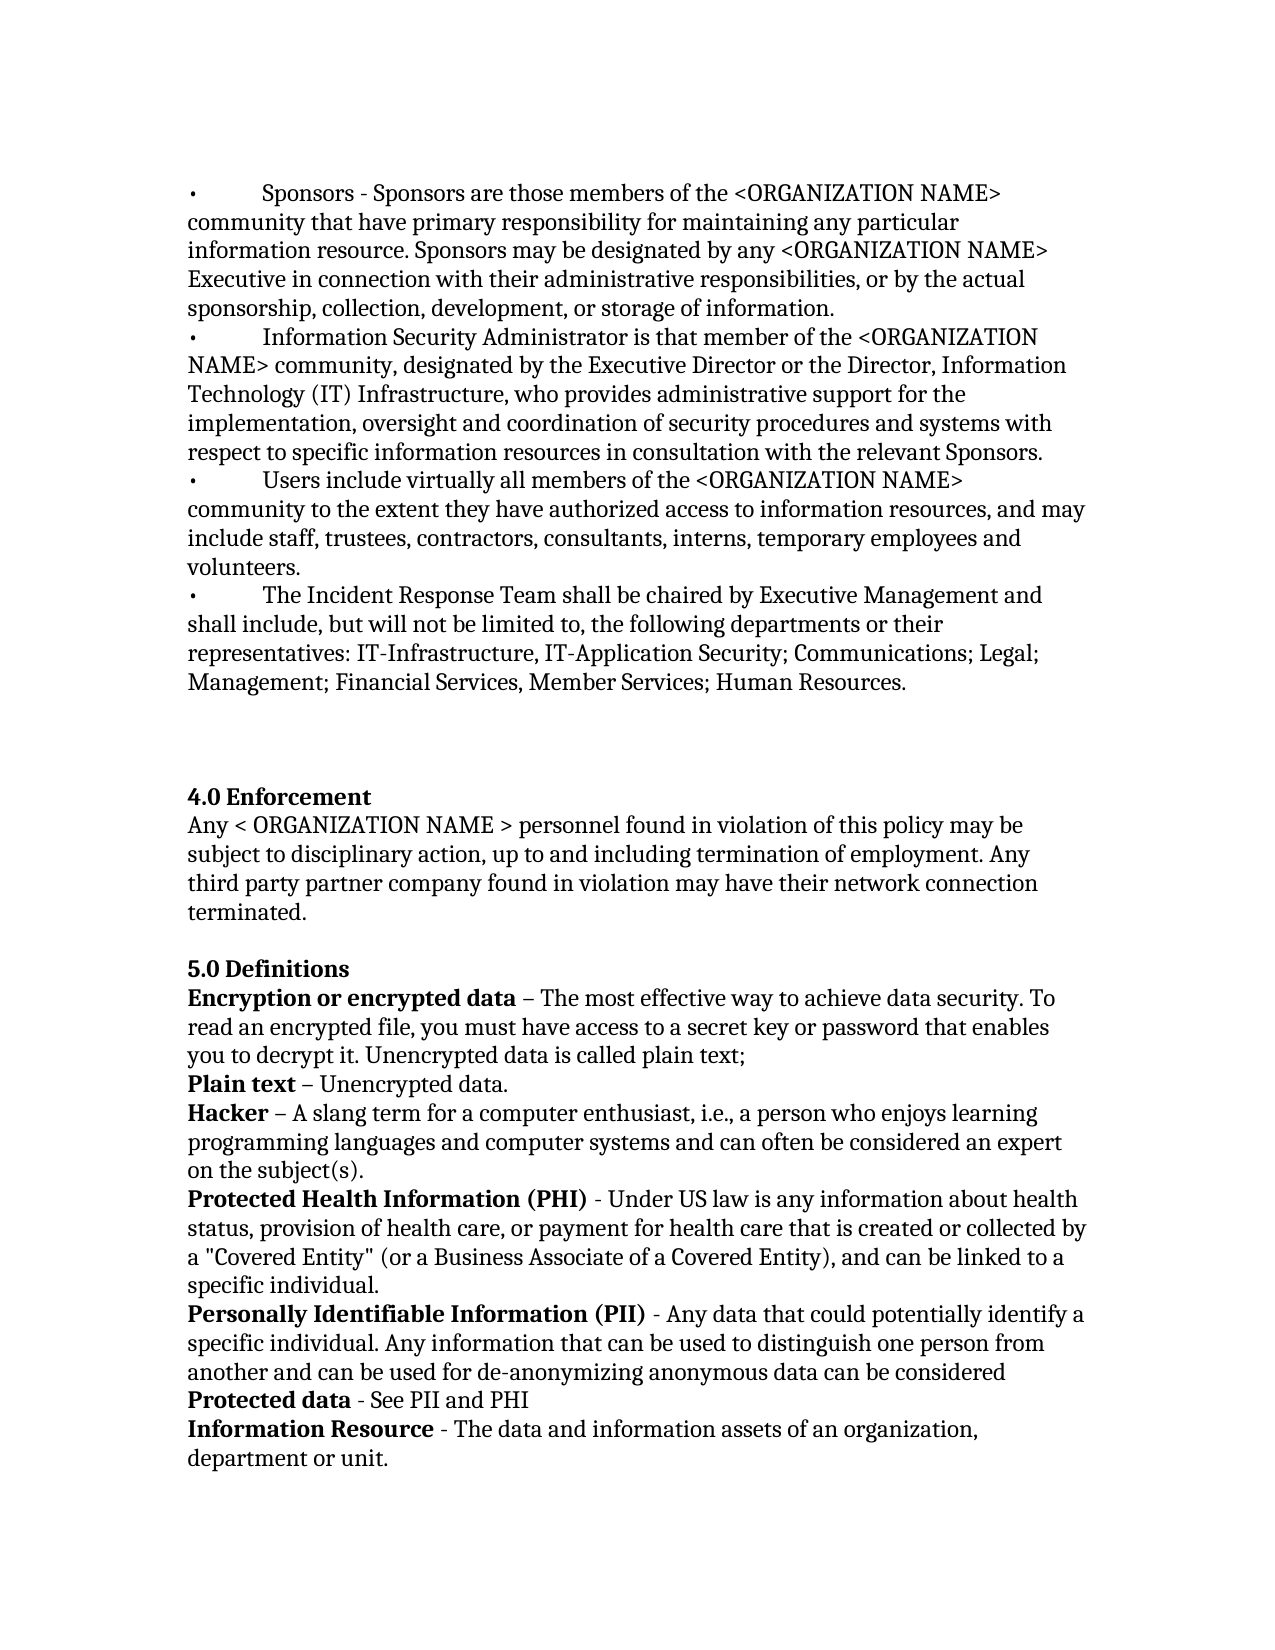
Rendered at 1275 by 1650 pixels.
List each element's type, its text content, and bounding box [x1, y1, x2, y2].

text • The Incident Response Team shall be chaired by Executive Management and shall include, but will not be limited to, the following departments or their representatives: IT-Infrastructure, IT-Application Security; Communications; Legal; Management; Financial Services, Member Services; Human Resources. [187, 581, 1087, 696]
text 5.0 Definitions [187, 955, 1087, 984]
text 4.0 Enforcement [187, 782, 1087, 811]
text Protected Health Information (PHI) - Under US law is any information about health status, provision of health care, or payment for health care that is created or collected by a "Covered Entity" (or a Business Associate of a Covered Entity), and can be linked to a specific individual. [187, 1185, 1087, 1300]
text Hacker – A slang term for a computer enthusiast, i.e., a person who enjoys learning programming languages and computer systems and can often be considered an expert on the subject(s). [187, 1099, 1087, 1185]
text Encryption or encrypted data – The most effective way to achieve data security. To read an encrypted file, you must have access to a secret key or password that enables you to decrypt it. Unencrypted data is called plain text; [187, 984, 1087, 1070]
text Plain text – Unencrypted data. [187, 1070, 1087, 1099]
text Information Resource - The data and information assets of an organization, department or unit. [187, 1415, 1087, 1472]
text Protected data - See PII and PHI [187, 1386, 1087, 1415]
text • Information Security Administrator is that member of the <ORGANIZATION NAME> community, designated by the Executive Director or the Director, Information Technology (IT) Infrastructure, who provides administrative support for the implementation, oversight and coordination of security procedures and systems with respect to specific information resources in consultation with the relevant Sponsors. [187, 322, 1087, 466]
text • Sponsors - Sponsors are those members of the <ORGANIZATION NAME> community that have primary responsibility for maintaining any particular information resource. Sponsors may be designated by any <ORGANIZATION NAME> Executive in connection with their administrative responsibilities, or by the actual sponsorship, collection, development, or storage of information. [187, 179, 1087, 322]
text Personally Identifiable Information (PII) - Any data that could potentially identify a specific individual. Any information that can be used to distinguish one person from another and can be used for de-anonymizing anonymous data can be considered [187, 1300, 1087, 1386]
text • Users include virtually all members of the <ORGANIZATION NAME> community to the extent they have authorized access to information resources, and may include staff, trustees, contractors, consultants, interns, temporary employees and volunteers. [187, 466, 1087, 581]
text Any < ORGANIZATION NAME > personnel found in violation of this policy may be subject to disciplinary action, up to and including termination of employment. Any third party partner company found in violation may have their network connection terminated. [187, 811, 1087, 926]
